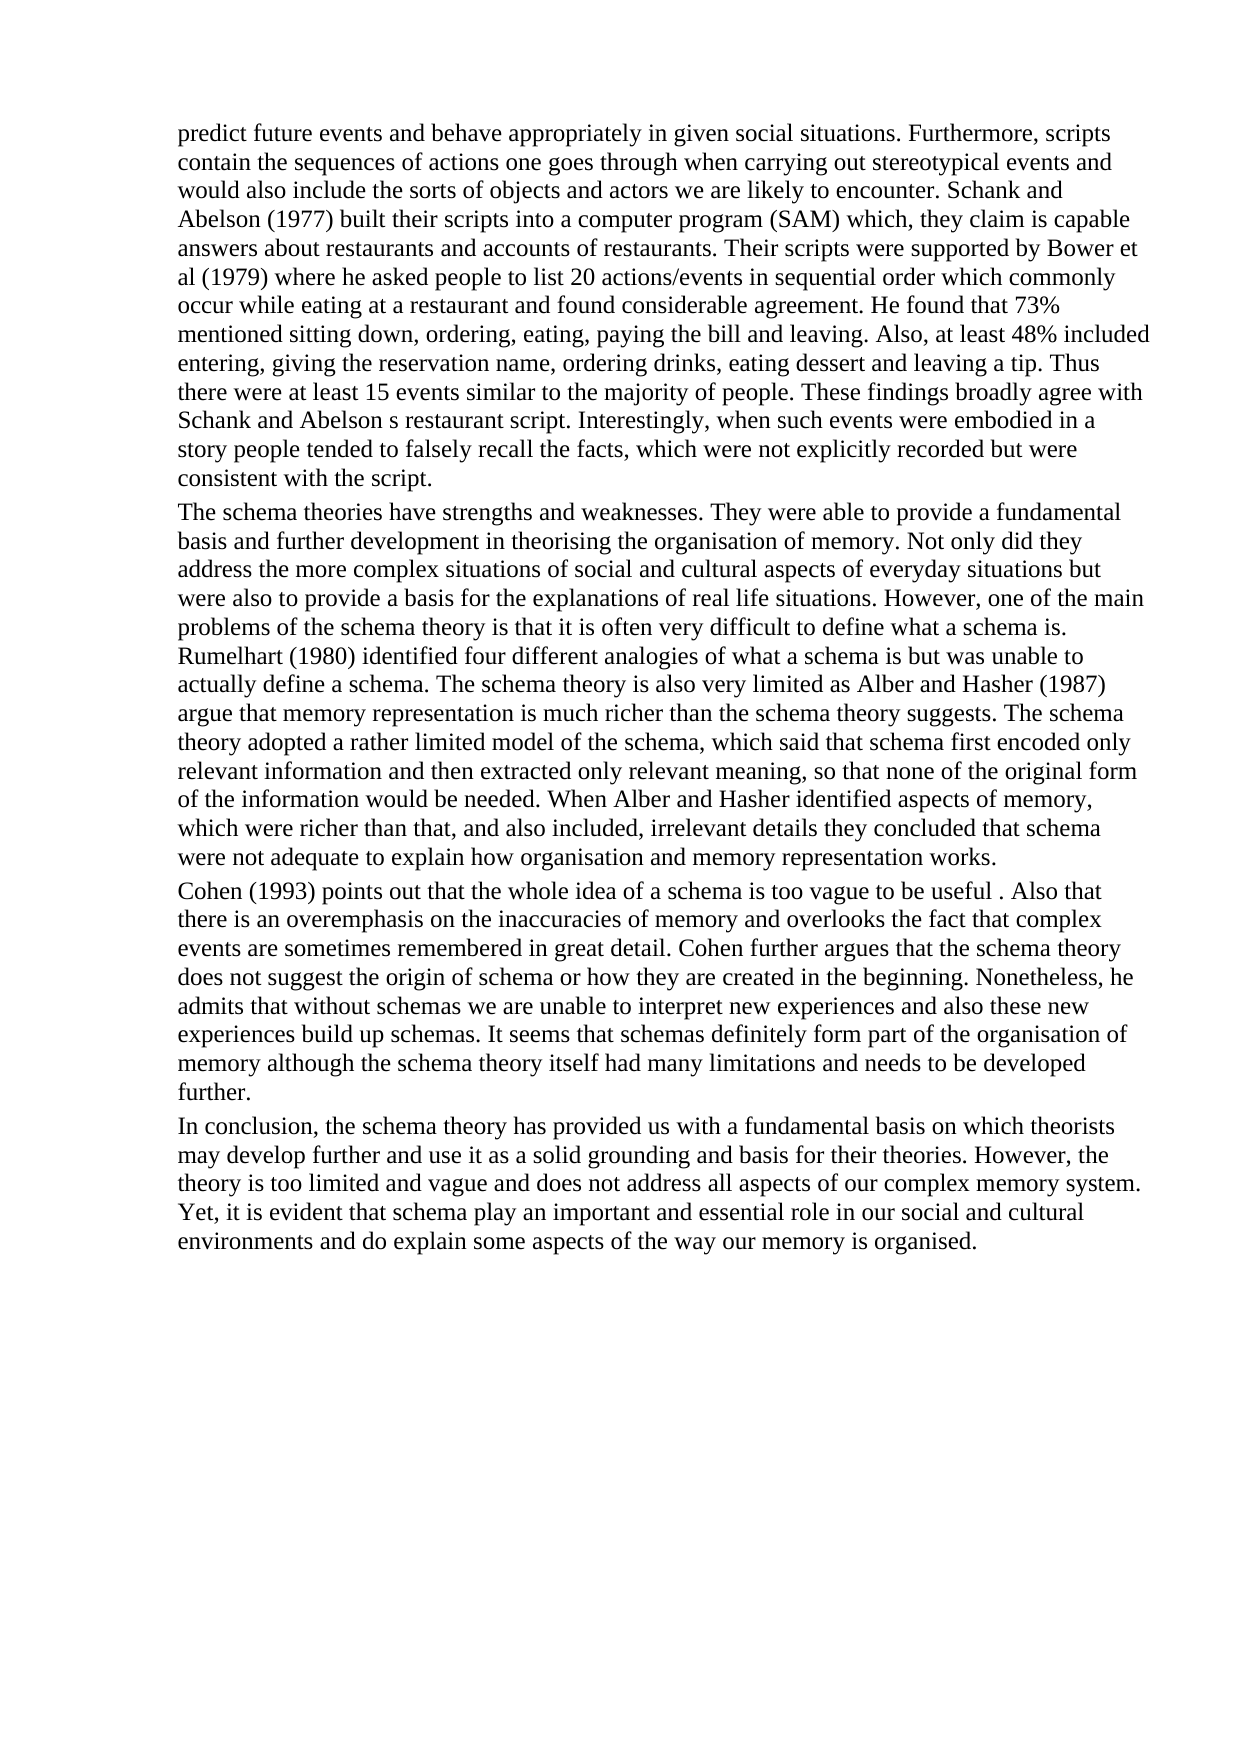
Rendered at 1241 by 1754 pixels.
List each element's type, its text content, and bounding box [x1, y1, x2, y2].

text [177, 118, 1152, 492]
text The schema theories have strengths and weaknesses. They were able to provide a fundamental basis and further development in theorising the organisation of memory. Not only did they address the more complex situations of social and cultural aspects of everyday situations but were also to provide a basis for the explanations of real life situations. However, one of the main problems of the schema theory is that it is often very difficult to define what a schema is. Rumelhart (1980) identified four different analogies of what a schema is but was unable to actually define a schema. The schema theory is also very limited as Alber and Hasher (1987) argue that memory representation is much richer than the schema theory suggests. The schema theory adopted a rather limited model of the schema, which said that schema first encoded only relevant information and then extracted only relevant meaning, so that none of the original form of the information would be needed. When Alber and Hasher identified aspects of memory, which were richer than that, and also included, irrelevant details they concluded that schema were not adequate to explain how organisation and memory representation works. [177, 497, 1152, 871]
text Cohen (1993) points out that the whole idea of a schema is too vague to be useful . Also that there is an overemphasis on the inaccuracies of memory and overlooks the fact that complex events are sometimes remembered in great detail. Cohen further argues that the schema theory does not suggest the origin of schema or how they are created in the beginning. Nonetheless, he admits that without schemas we are unable to interpret new experiences and also these new experiences build up schemas. It seems that schemas definitely form part of the organisation of memory although the schema theory itself had many limitations and needs to be developed further. [177, 876, 1152, 1106]
text In conclusion, the schema theory has provided us with a fundamental basis on which theorists may develop further and use it as a solid grounding and basis for their theories. However, the theory is too limited and vague and does not address all aspects of our complex memory system. Yet, it is evident that schema play an important and essential role in our social and cultural environments and do explain some aspects of the way our memory is organised. [177, 1111, 1152, 1255]
